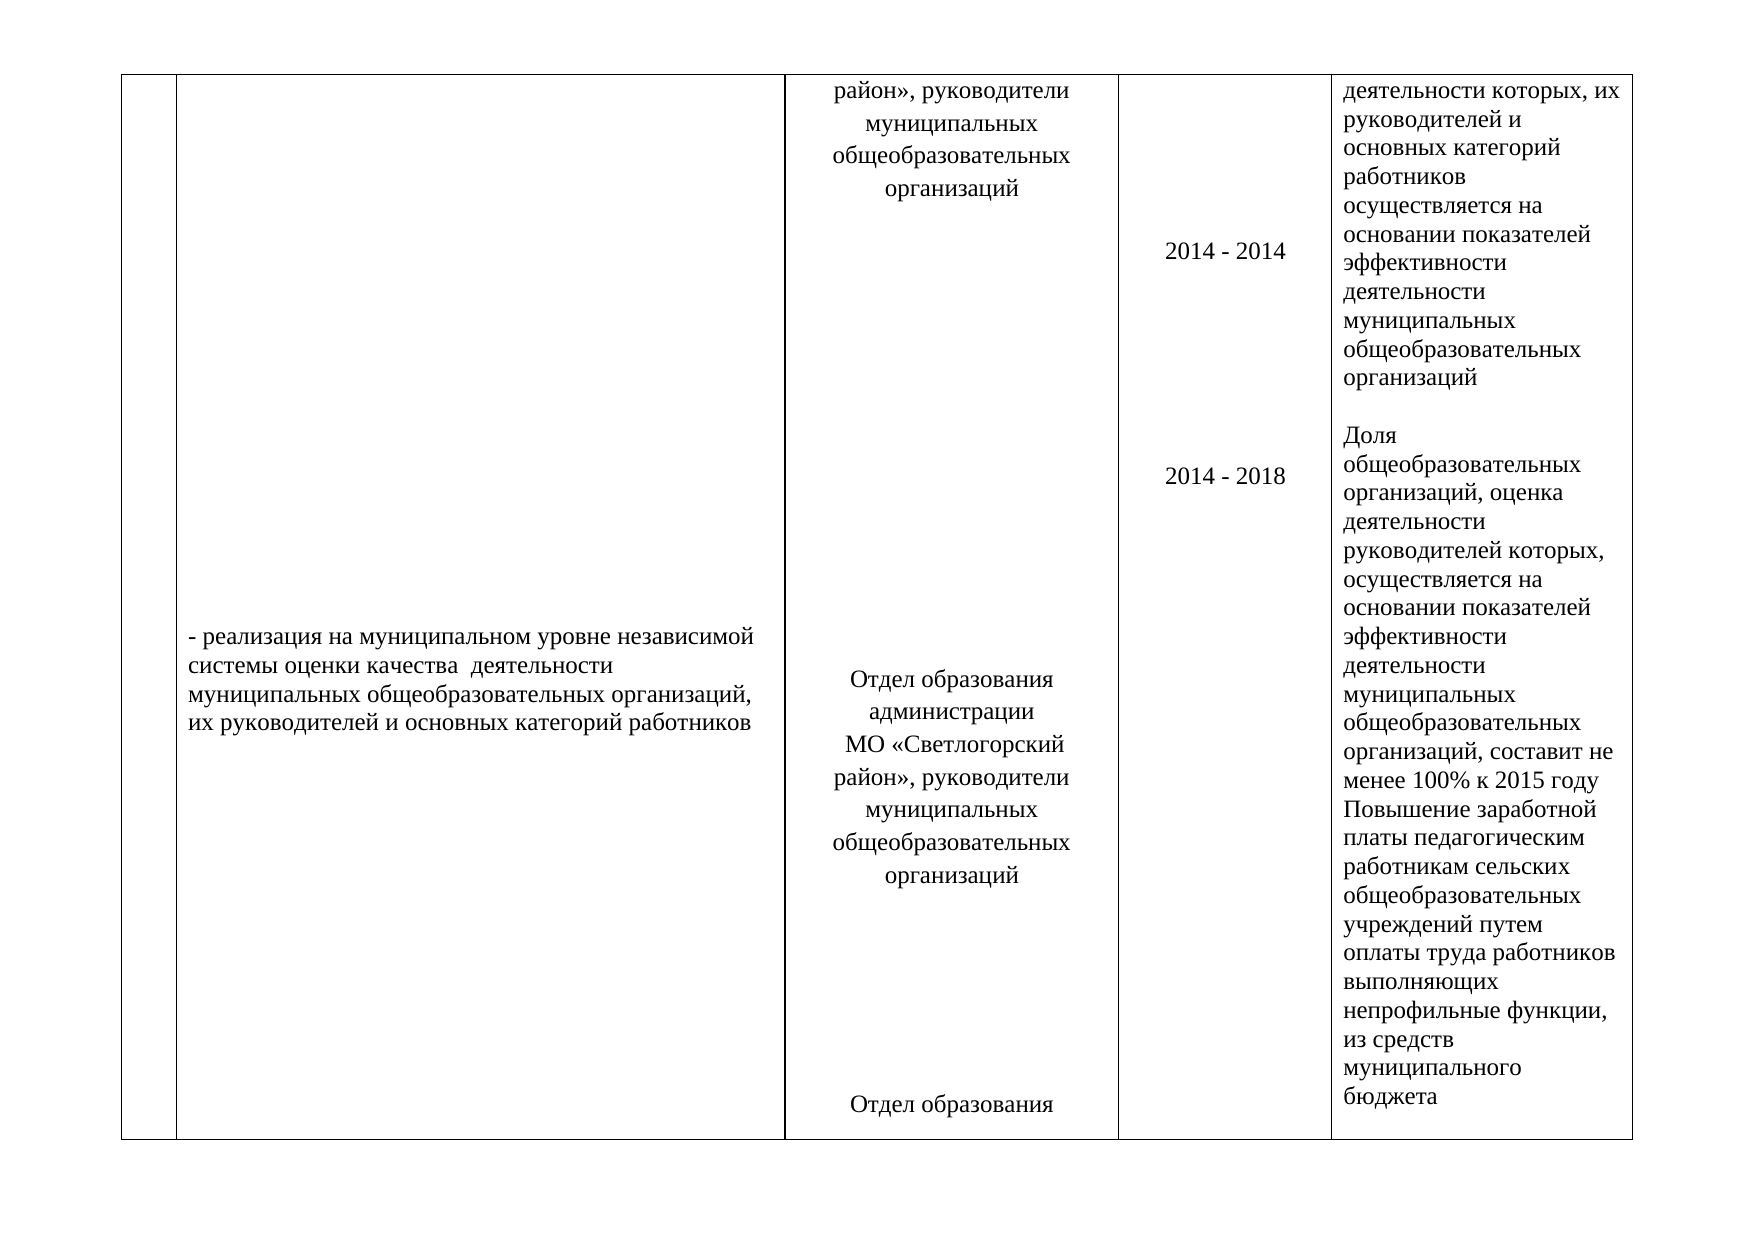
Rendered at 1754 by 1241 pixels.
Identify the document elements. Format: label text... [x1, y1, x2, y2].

table_cell 6 [122, 75, 176, 1139]
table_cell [1119, 75, 1331, 1139]
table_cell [786, 75, 1118, 1139]
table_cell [177, 75, 784, 1139]
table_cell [1332, 75, 1632, 1139]
